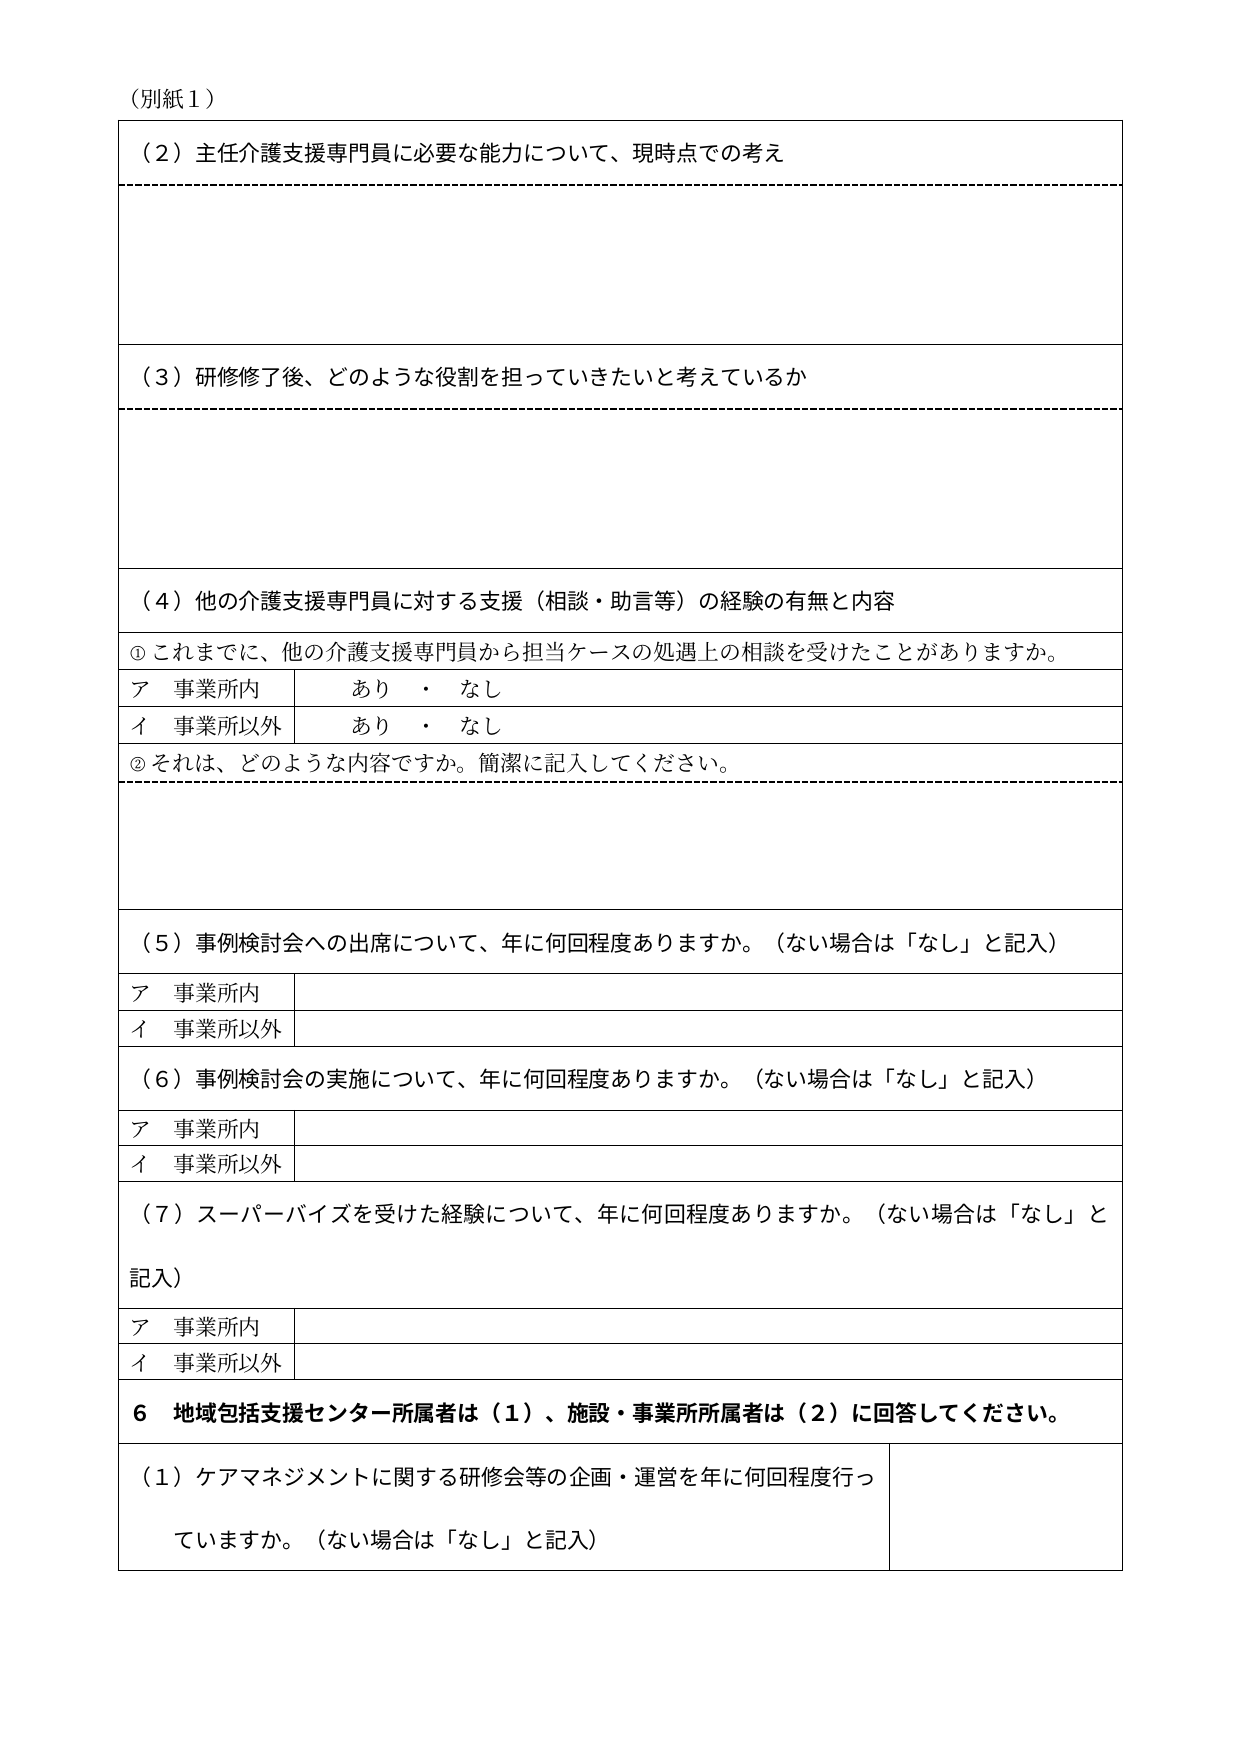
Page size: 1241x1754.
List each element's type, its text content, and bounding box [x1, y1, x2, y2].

table_cell （３）研修修了後、どのような役割を担っていきたいと考えているか [119, 345, 1122, 408]
table_cell イ 事業所以外 [119, 1146, 294, 1181]
table_cell [382, 1344, 1122, 1379]
table_cell [382, 1011, 1122, 1046]
table_cell [295, 1146, 382, 1181]
table_cell [990, 1444, 1122, 1570]
table_cell イ 事業所以外 [119, 1011, 294, 1046]
table_cell [382, 1309, 1122, 1343]
table_cell ア 事業所内 [119, 1111, 294, 1145]
table_cell （７）スーパーバイズを受けた経験について、年に何回程度ありますか。（ない場合は「なし」と記入） [119, 1182, 1122, 1308]
table_cell （１）ケアマネジメントに関する研修会等の企画・運営を年に何回程度行っていますか。（ない場合は「なし」と記入） [119, 1444, 889, 1570]
table_cell [119, 408, 1122, 568]
table_cell ア 事業所内 [119, 974, 294, 1010]
table_cell [119, 184, 1122, 343]
table_cell [382, 1111, 1122, 1145]
table_cell [295, 1111, 382, 1145]
table_cell ア 事業所内 [119, 1309, 294, 1343]
table_cell [295, 1344, 382, 1379]
table_cell イ 事業所以外 [119, 707, 294, 743]
table_cell あり ・ なし [295, 707, 1122, 743]
table_cell （４）他の介護支援専門員に対する支援（相談・助言等）の経験の有無と内容 [119, 569, 1122, 632]
table_cell （６）事例検討会の実施について、年に何回程度ありますか。（ない場合は「なし」と記入） [119, 1047, 1122, 1110]
table_cell [295, 1011, 382, 1046]
table_cell [890, 1444, 990, 1570]
table_cell ①これまでに、他の介護支援専門員から担当ケースの処遇上の相談を受けたことがありますか。 [119, 633, 1122, 669]
table_cell [295, 1309, 382, 1343]
table_cell [295, 974, 382, 1010]
table_cell ②それは、どのような内容ですか。簡潔に記入してください。 [119, 744, 1122, 781]
table_cell あり ・ なし [295, 670, 1122, 706]
table_cell イ 事業所以外 [119, 1344, 294, 1379]
table_cell [119, 781, 1122, 909]
table_cell [382, 974, 1122, 1010]
table_cell （５）事例検討会への出席について、年に何回程度ありますか。（ない場合は「なし」と記入） [119, 910, 1122, 973]
table_cell [382, 1146, 1122, 1181]
table_cell （２）主任介護支援専門員に必要な能力について、現時点での考え [119, 121, 1122, 184]
table_cell ア 事業所内 [119, 670, 294, 706]
table_cell ６ 地域包括支援センター所属者は（１）、施設・事業所所属者は（２）に回答してください。 [119, 1380, 1122, 1443]
